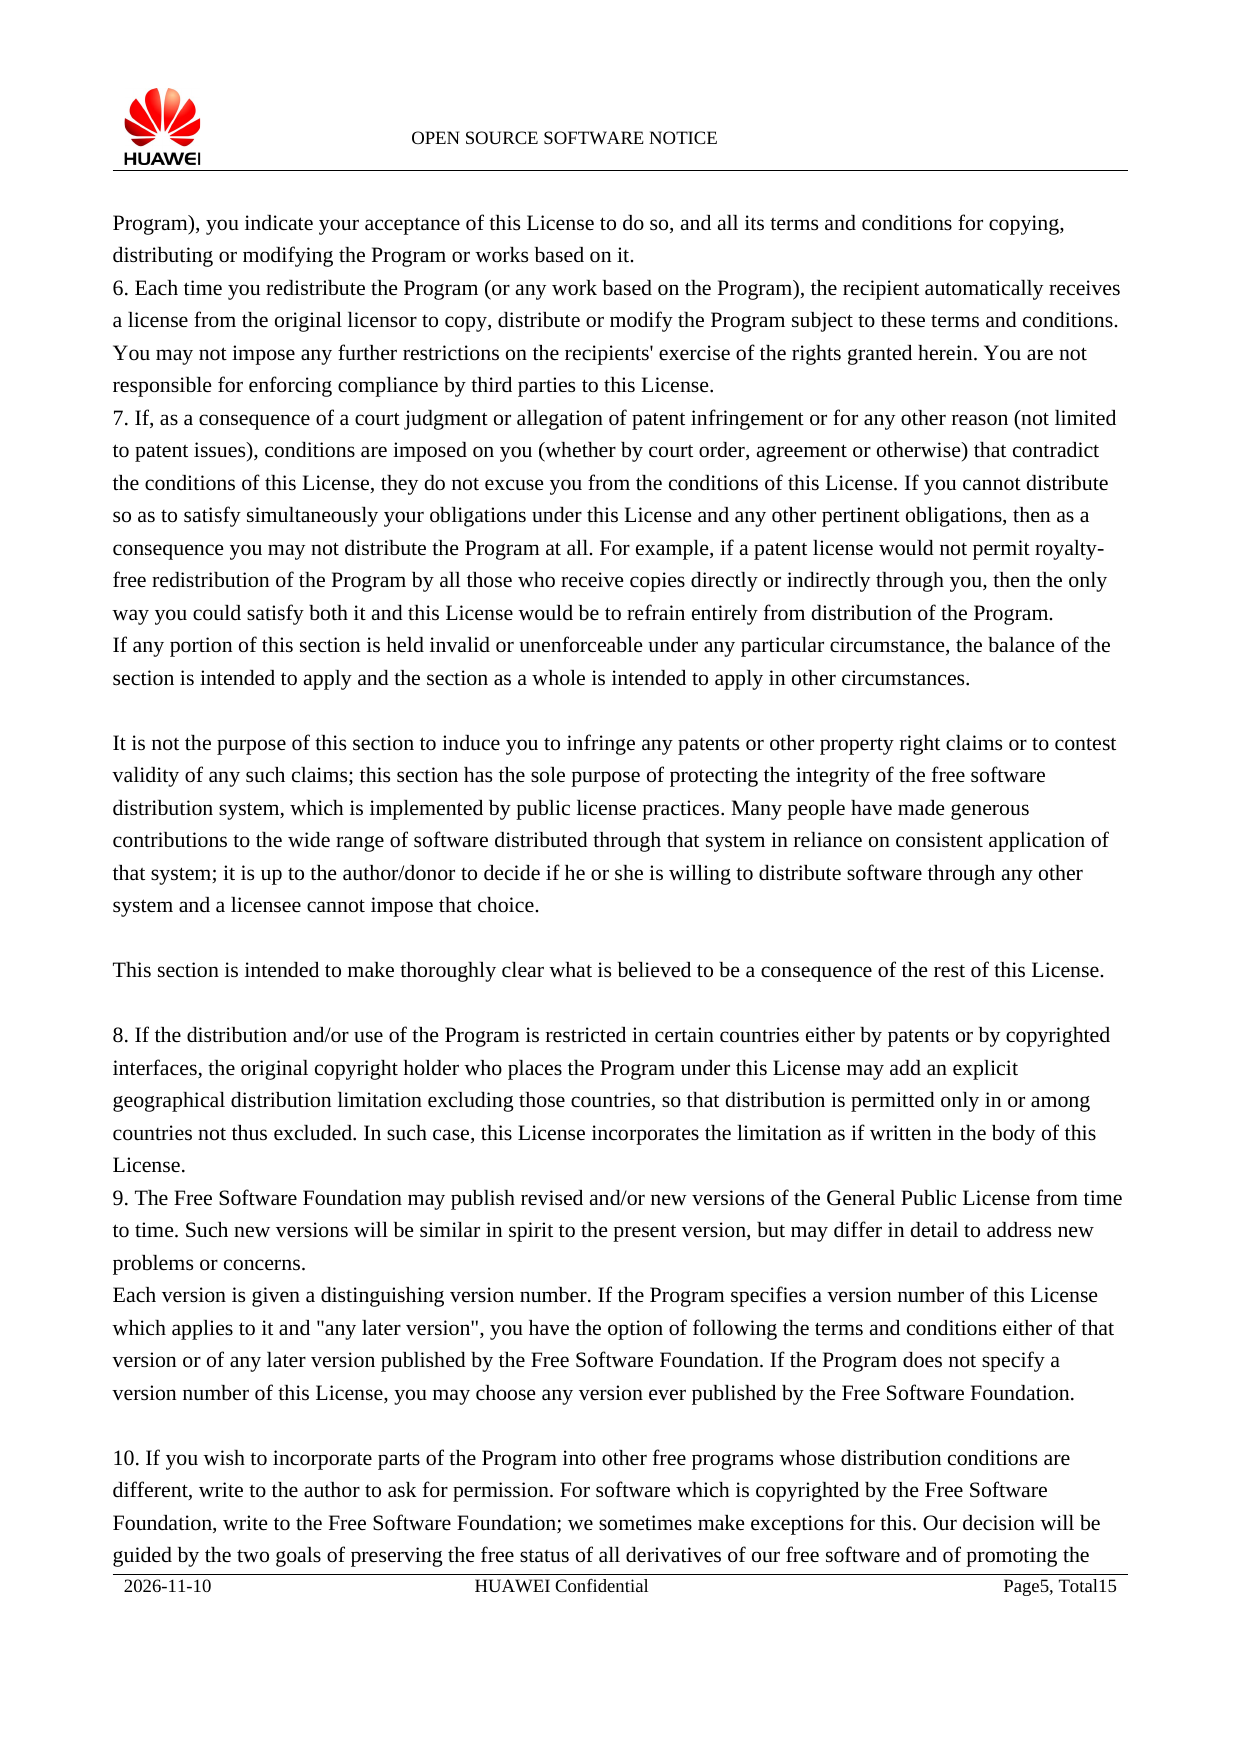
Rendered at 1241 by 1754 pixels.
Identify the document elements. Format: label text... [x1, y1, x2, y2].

picture [124, 88, 201, 165]
